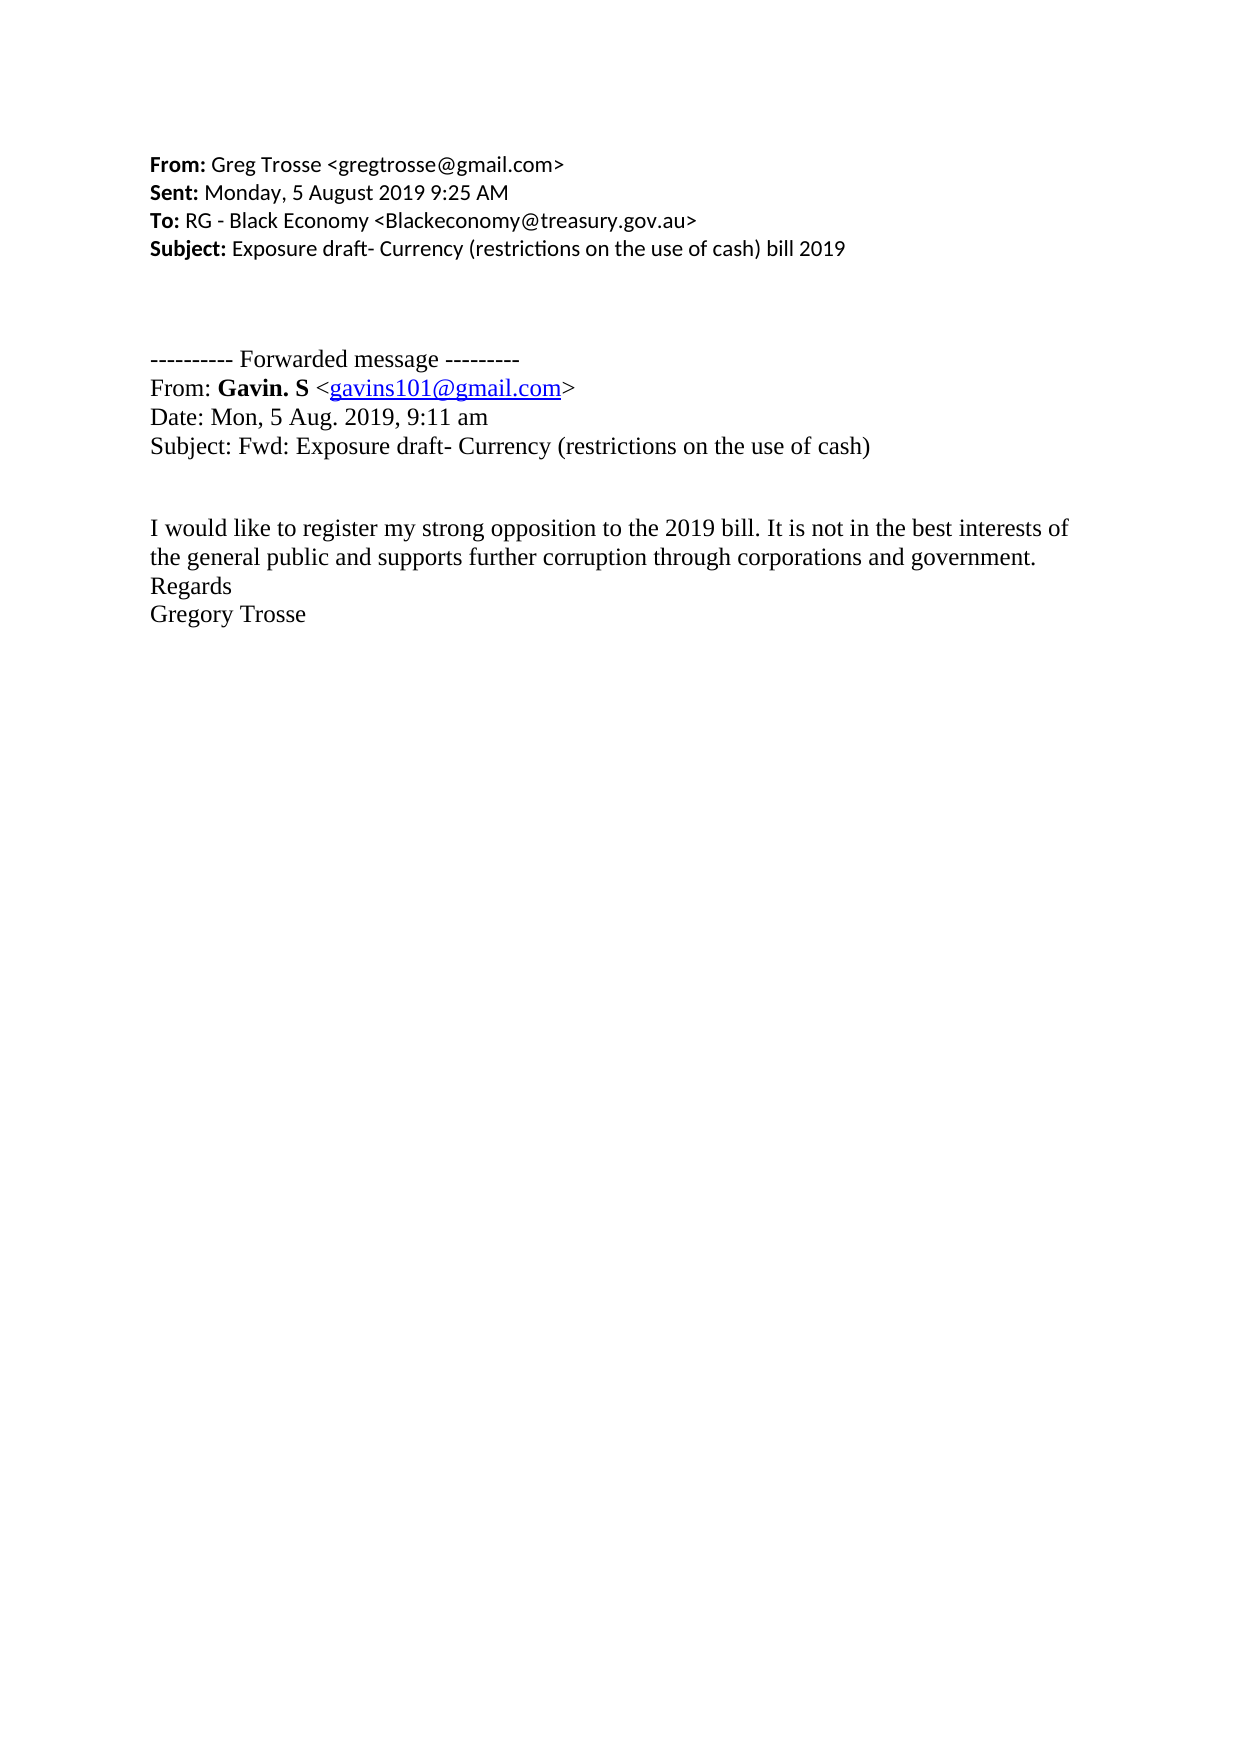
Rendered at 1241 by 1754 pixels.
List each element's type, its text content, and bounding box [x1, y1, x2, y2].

text Regards [150, 571, 1090, 599]
text From: Greg Trosse <gregtrosse@gmail.com> Sent: Monday, 5 August 2019 9:25 AM To: RG - Black Economy <Blackeconomy@treasury.gov.au> Subject: Exposure draft- Currency (restrictions on the use of cash) bill 2019 [150, 150, 1090, 262]
text I would like to register my strong opposition to the 2019 bill. It is not in the best interests of the general public and supports further corruption through corporations and government. [150, 513, 1090, 571]
text ---------- Forwarded message --------- From: Gavin. S <gavins101@gmail.com> Date: Mon, 5 Aug. 2019, 9:11 am Subject: Fwd: Exposure draft- Currency (restrictions on the use of cash) [150, 344, 1090, 459]
text Gregory Trosse [150, 599, 1090, 628]
